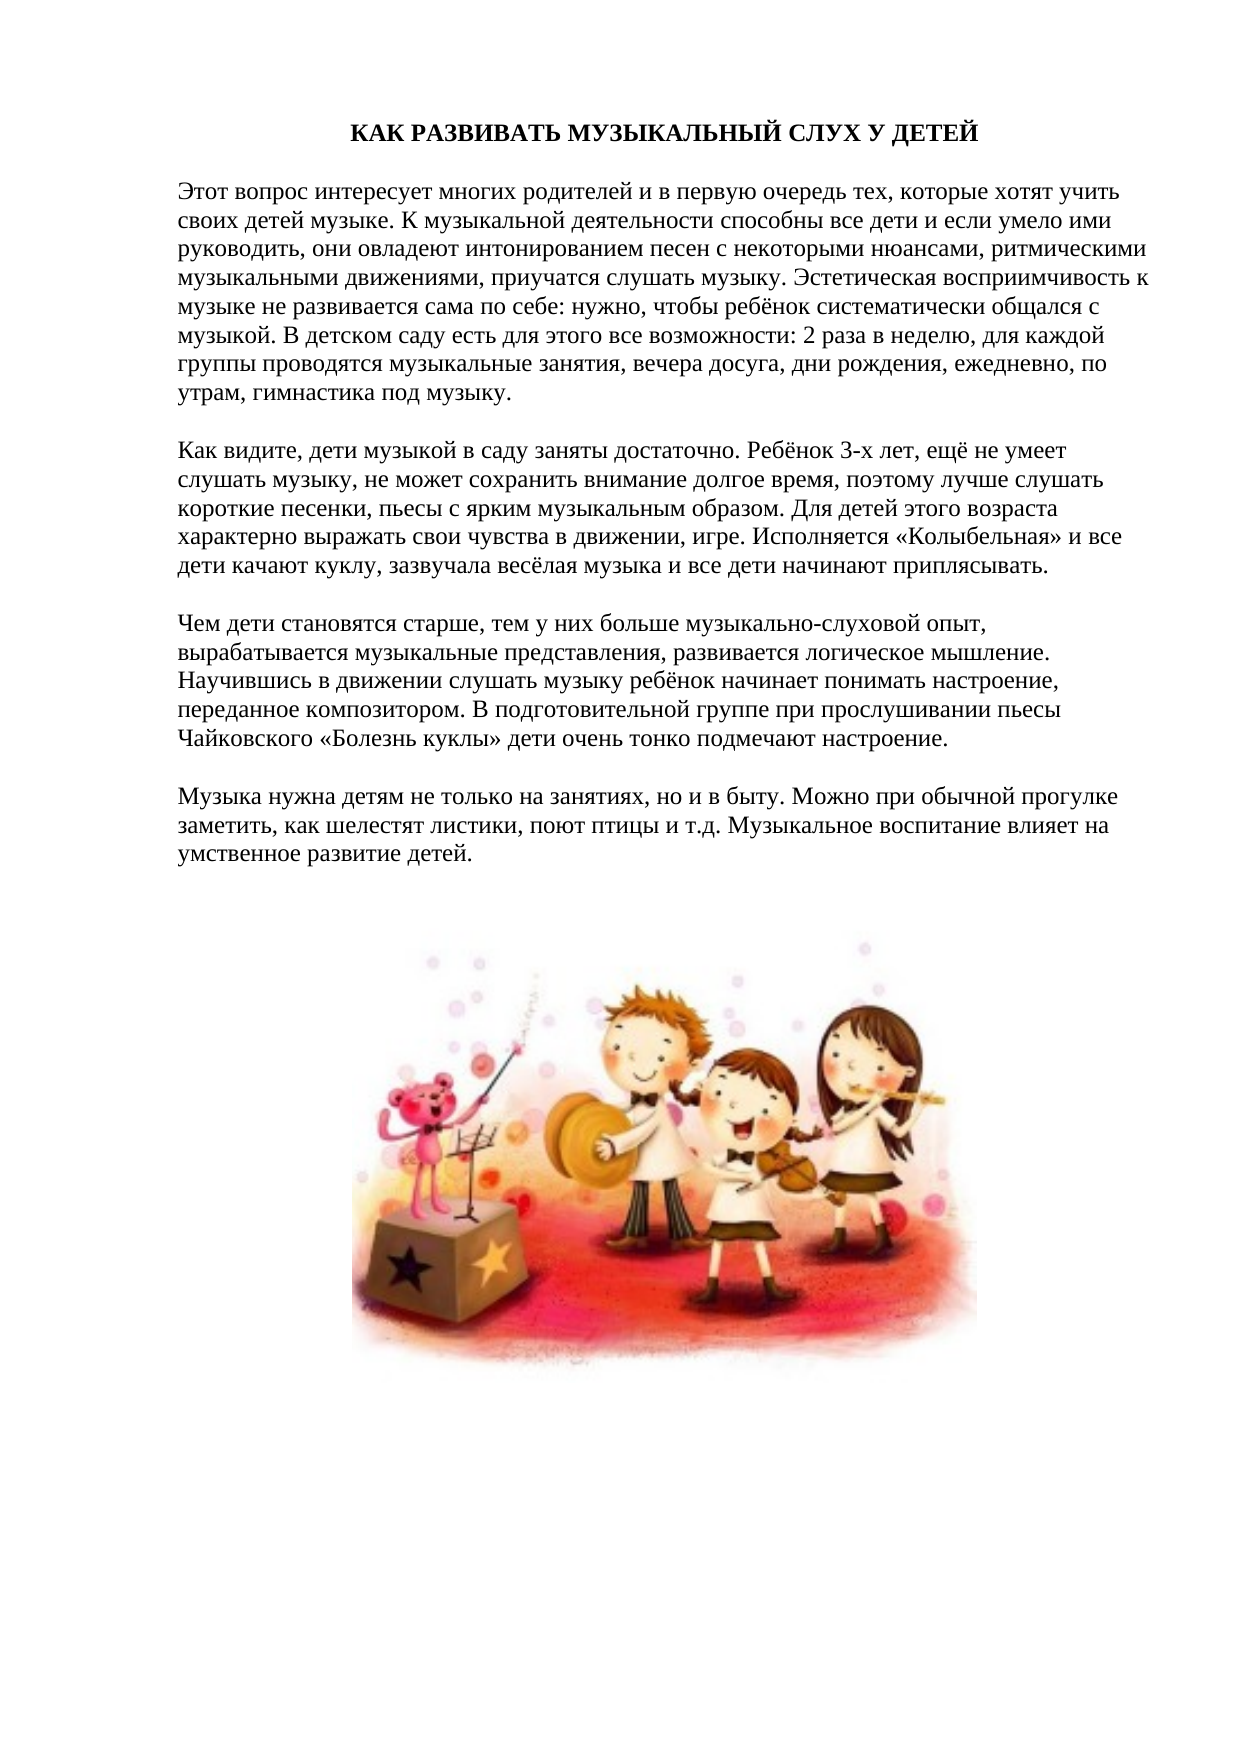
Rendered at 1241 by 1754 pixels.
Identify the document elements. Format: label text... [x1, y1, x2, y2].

picture [352, 896, 977, 1383]
text Музыка нужна детям не только на занятиях, но и в быту. Можно при обычной прогулке заметить, как шелестят листики, поют птицы и т.д. Музыкальное воспитание влияет на умственное развитие детей. [177, 781, 1152, 867]
text Этот вопрос интересует многих родителей и в первую очередь тех, которые хотят учить своих детей музыке. К музыкальной деятельности способны все дети и если умело ими руководить, они овладеют интонированием песен с некоторыми нюансами, ритмическими музыкальными движениями, приучатся слушать музыку. Эстетическая восприимчивость к музыке не развивается сама по себе: нужно, чтобы ребёнок систематически общался с музыкой. В детском саду есть для этого все возможности: 2 раза в неделю, для каждой группы проводятся музыкальные занятия, вечера досуга, дни рождения, ежедневно, по утрам, гимнастика под музыку. [177, 176, 1152, 406]
text КАК РАЗВИВАТЬ МУЗЫКАЛЬНЫЙ СЛУХ У ДЕТЕЙ [177, 118, 1152, 147]
text Чем дети становятся старше, тем у них больше музыкально-слуховой опыт, вырабатывается музыкальные представления, развивается логическое мышление. Научившись в движении слушать музыку ребёнок начинает понимать настроение, переданное композитором. В подготовительной группе при прослушивании пьесы Чайковского «Болезнь куклы» дети очень тонко подмечают настроение. [177, 608, 1152, 752]
text Как видите, дети музыкой в саду заняты достаточно. Ребёнок 3-х лет, ещё не умеет слушать музыку, не может сохранить внимание долгое время, поэтому лучше слушать короткие песенки, пьесы с ярким музыкальным образом. Для детей этого возраста характерно выражать свои чувства в движении, игре. Исполняется «Колыбельная» и все дети качают куклу, зазвучала весёлая музыка и все дети начинают приплясывать. [177, 435, 1152, 579]
